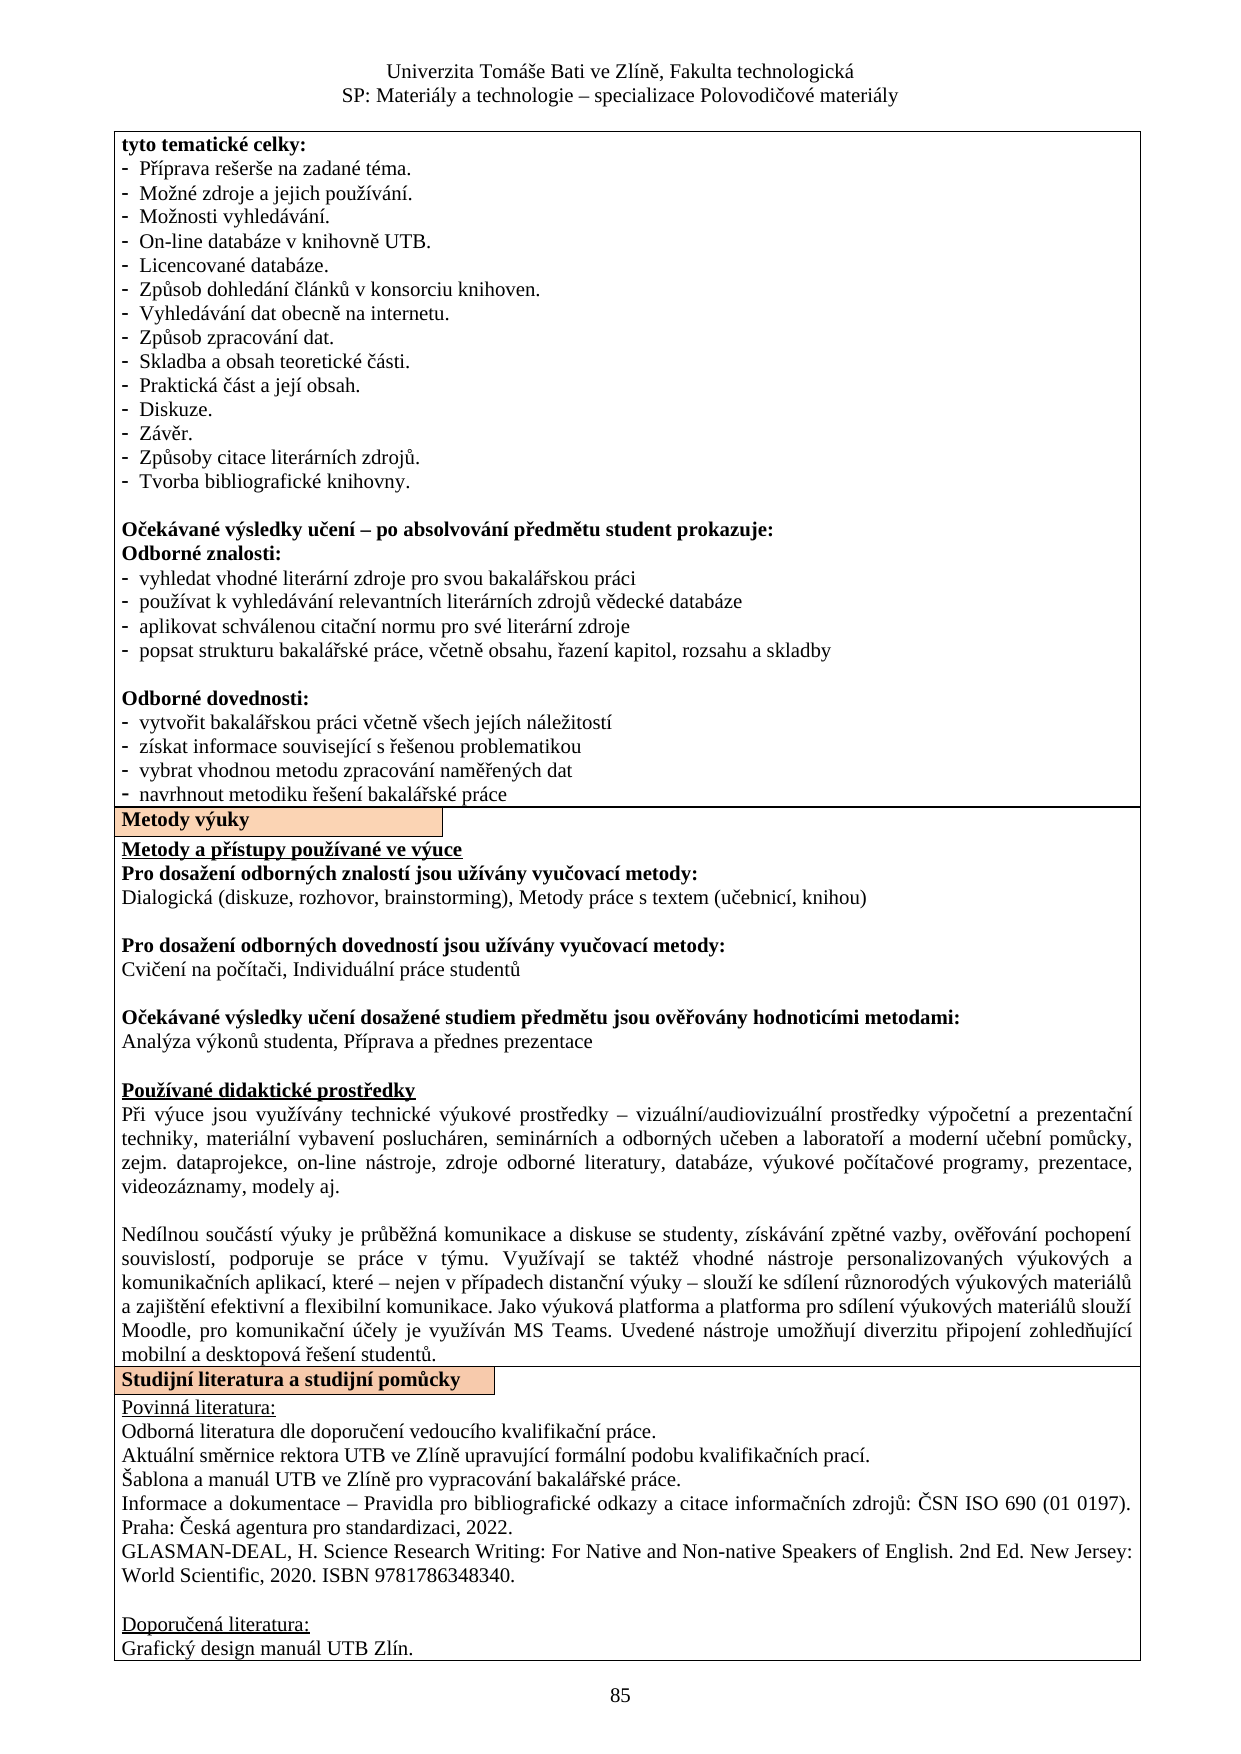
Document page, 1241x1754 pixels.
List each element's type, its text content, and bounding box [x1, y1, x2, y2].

table_cell [443, 808, 1140, 836]
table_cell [115, 1394, 1140, 1659]
table_cell Metody výuky [115, 808, 442, 836]
table_cell Metody a přístupy používané ve výuce Pro dosažení odborných znalostí jsou užívány vyučovací metody: Dialogická (diskuze, rozhovor, brainstorming), Metody práce s textem (učebnicí, knihou) Pro dosažení odborných dovedností jsou užívány vyučovací metody: Cvičení na počítači, Individuální práce studentů Očekávané výsledky učení dosažené studiem předmětu jsou ověřovány hodnoticími metodami: Analýza výkonů studenta, Příprava a přednes prezentace Používané didaktické prostředky Při výuce jsou využívány technické výukové prostředky – vizuální/audiovizuální prostředky výpočetní a prezentační techniky, materiální vybavení poslucháren, seminárních a odborných učeben a laboratoří a moderní učební pomůcky, zejm. dataprojekce, on-line nástroje, zdroje odborné literatury, databáze, výukové počítačové programy, prezentace, videozáznamy, modely aj. Nedílnou součástí výuky je průběžná komunikace a diskuse se studenty, získávání zpětné vazby, ověřování pochopení souvislostí, podporuje se práce v týmu. Využívají se taktéž vhodné nástroje personalizovaných výukových a komunikačních aplikací, které – nejen v případech distanční výuky – slouží ke sdílení různorodých výukových materiálů a zajištění efektivní a flexibilní komunikace. Jako výuková platforma a platforma pro sdílení výukových materiálů slouží Moodle, pro komunikační účely je využíván MS Teams. Uvedené nástroje umožňují diverzitu připojení zohledňující mobilní a desktopová řešení studentů. [115, 836, 1140, 1366]
table_cell [495, 1367, 1140, 1394]
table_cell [115, 132, 1140, 806]
table_cell Studijní literatura a studijní pomůcky [115, 1367, 494, 1394]
